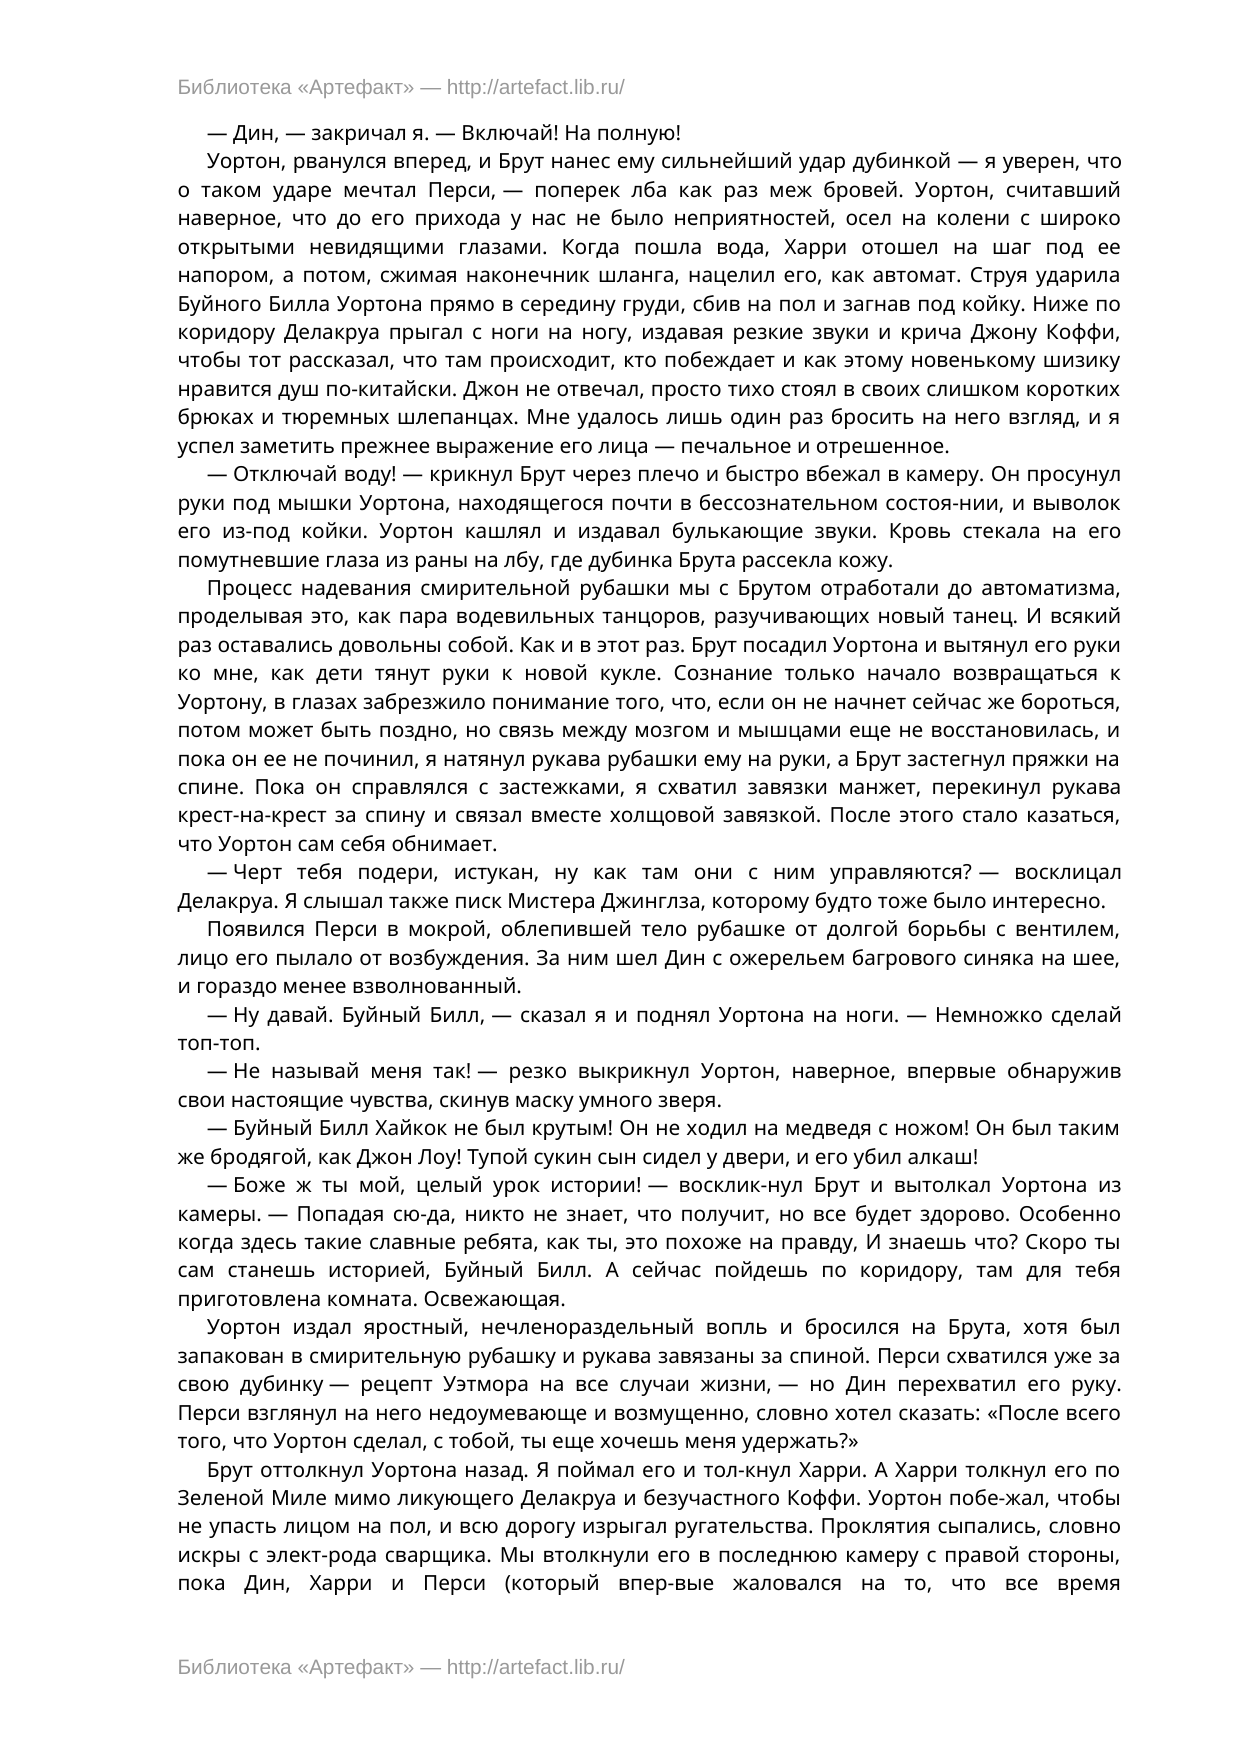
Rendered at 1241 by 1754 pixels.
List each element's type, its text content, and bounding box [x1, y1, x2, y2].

text Появился Перси в мокрой, облепившей тело рубашке от долгой борьбы с вентилем, лицо его пылало от возбуждения. За ним шел Дин с ожерельем багрового синяка на шее, и гораздо менее взволнованный. [177, 914, 1122, 1000]
text — Дин, — закричал я. — Включай! На полную! [177, 118, 1122, 147]
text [177, 1455, 1122, 1597]
text — Черт тебя подери, истукан, ну как там они с ним управляются? — восклицал Делакруа. Я слышал также писк Мистера Джинглза, которому будто тоже было интересно. [177, 857, 1122, 914]
text — Буйный Билл Хайкок не был крутым! Он не ходил на медведя с ножом! Он был таким же бродягой, как Джон Лоу! Тупой сукин сын сидел у двери, и его убил алкаш! [177, 1113, 1122, 1170]
text Процесс надевания смирительной рубашки мы с Брутом отработали до автоматизма, проделывая это, как пара водевильных танцоров, разучивающих новый танец. И всякий раз оставались довольны собой. Как и в этот раз. Брут посадил Уортона и вытянул его руки ко мне, как дети тянут руки к новой кукле. Сознание только начало возвращаться к Уортону, в глазах забрезжило понимание того, что, если он не начнет сейчас же бороться, потом может быть поздно, но связь между мозгом и мышцами еще не восстановилась, и пока он ее не починил, я натянул рукава рубашки ему на руки, а Брут застегнул пряжки на спине. Пока он справлялся с застежками, я схватил завязки манжет, перекинул рукава крест-на-крест за спину и связал вместе холщовой завязкой. После этого стало казаться, что Уортон сам себя обнимает. [177, 573, 1122, 857]
text — Отключай воду! — крикнул Брут через плечо и быстро вбежал в камеру. Он просунул руки под мышки Уортона, находящегося почти в бессознательном состоя-нии, и выволок его из-под койки. Уортон кашлял и издавал булькающие звуки. Кровь стекала на его помутневшие глаза из раны на лбу, где дубинка Брута рассекла кожу. [177, 459, 1122, 573]
text — Не называй меня так! — резко выкрикнул Уортон, наверное, впервые обнаружив свои настоящие чувства, скинув маску умного зверя. [177, 1057, 1122, 1113]
text — Боже ж ты мой, целый урок истории! — восклик-нул Брут и вытолкал Уортона из камеры. — Попадая сю-да, никто не знает, что получит, но все будет здорово. Особенно когда здесь такие славные ребята, как ты, это похоже на правду, И знаешь что? Скоро ты сам станешь историей, Буйный Билл. А сейчас пойдешь по коридору, там для тебя приготовлена комната. Освежающая. [177, 1170, 1122, 1312]
text — Ну давай. Буйный Билл, — сказал я и поднял Уортона на ноги. — Немножко сделай топ-топ. [177, 1000, 1122, 1057]
text Уортон издал яростный, нечленораздельный вопль и бросился на Брута, хотя был запакован в смирительную рубашку и рукава завязаны за спиной. Перси схватился уже за свою дубинку — рецепт Уэтмора на все случаи жизни, — но Дин перехватил его руку. Перси взглянул на него недоумевающе и возмущенно, словно хотел сказать: «После всего того, что Уортон сделал, с тобой, ты еще хочешь меня удержать?» [177, 1312, 1122, 1455]
text Уортон, рванулся вперед, и Брут нанес ему сильнейший удар дубинкой — я уверен, что о таком ударе мечтал Перси, — поперек лба как раз меж бровей. Уортон, считавший наверное, что до его прихода у нас не было неприятностей, осел на колени с широко открытыми невидящими глазами. Когда пошла вода, Харри отошел на шаг под ее напором, а потом, сжимая наконечник шланга, нацелил его, как автомат. Струя ударила Буйного Билла Уортона прямо в середину груди, сбив на пол и загнав под койку. Ниже по коридору Делакруа прыгал с ноги на ногу, издавая резкие звуки и крича Джону Коффи, чтобы тот рассказал, что там происходит, кто побеждает и как этому новенькому шизику нравится душ по-китайски. Джон не отвечал, просто тихо стоял в своих слишком коротких брюках и тюремных шлепанцах. Мне удалось лишь один раз бросить на него взгляд, и я успел заметить прежнее выражение его лица — печальное и отрешенное. [177, 147, 1122, 459]
